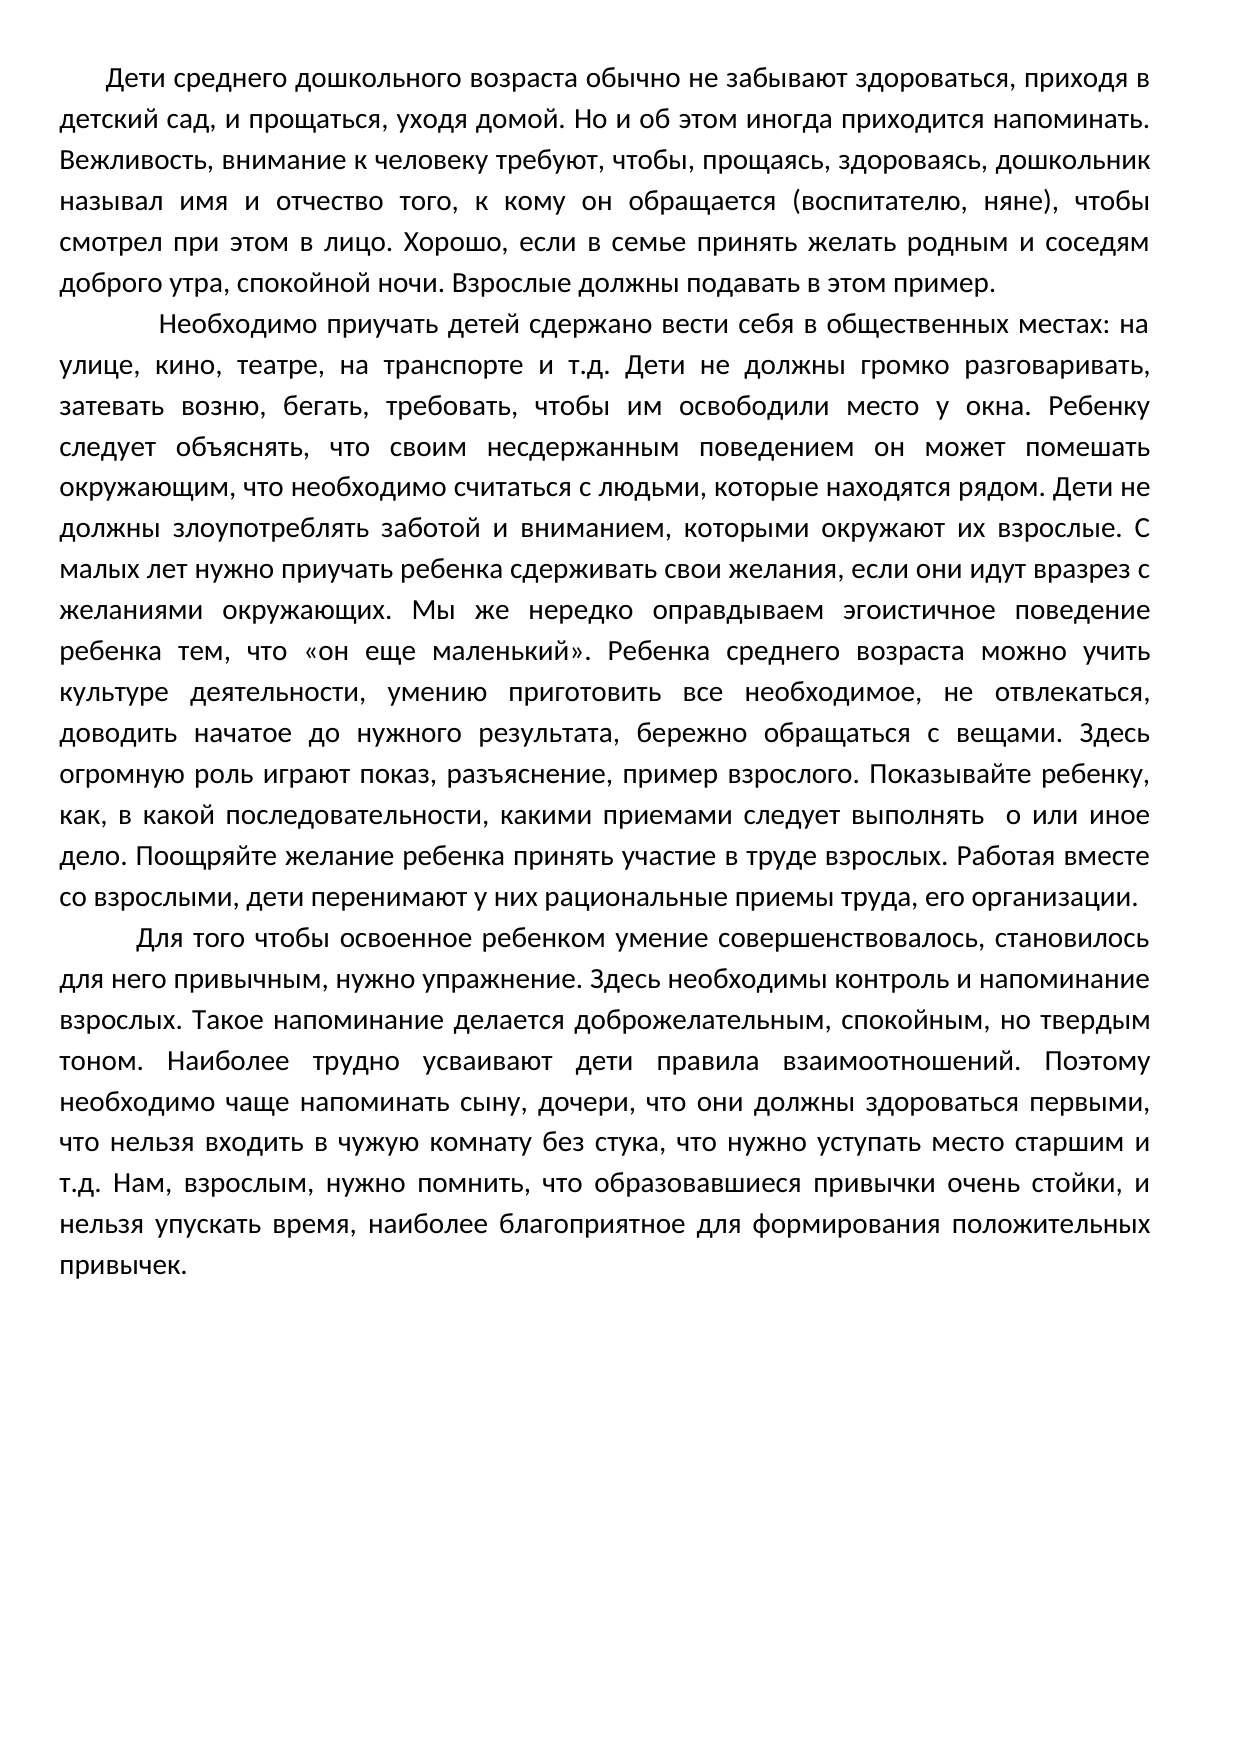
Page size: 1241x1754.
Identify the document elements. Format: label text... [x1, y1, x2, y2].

text Необходимо приучать детей сдержано вести себя в общественных местах: на улице, кино, театре, на транспорте и т.д. Дети не должны громко разговаривать, затевать возню, бегать, требовать, чтобы им освободили место у окна. Ребенку следует объяснять, что своим несдержанным поведением он может помешать окружающим, что необходимо считаться с людьми, которые находятся рядом. Дети не должны злоупотреблять заботой и вниманием, которыми окружают их взрослые. С малых лет нужно приучать ребенка сдерживать свои желания, если они идут вразрез с желаниями окружающих. Мы же нередко оправдываем эгоистичное поведение ребенка тем, что «он еще маленький». Ребенка среднего возраста можно учить культуре деятельности, умению приготовить все необходимое, не отвлекаться, доводить начатое до нужного результата, бережно обращаться с вещами. Здесь огромную роль играют показ, разъяснение, пример взрослого. Показывайте ребенку, как, в какой последовательности, какими приемами следует выполнять о или иное дело. Поощряйте желание ребенка принять участие в труде взрослых. Работая вместе со взрослыми, дети перенимают у них рациональные приемы труда, его организации. [59, 305, 1152, 913]
text Дети среднего дошкольного возраста обычно не забывают здороваться, приходя в детский сад, и прощаться, уходя домой. Но и об этом иногда приходится напоминать. Вежливость, внимание к человеку требуют, чтобы, прощаясь, здороваясь, дошкольник называл имя и отчество того, к кому он обращается (воспитателю, няне), чтобы смотрел при этом в лицо. Хорошо, если в семье принять желать родным и соседям доброго утра, спокойной ночи. Взрослые должны подавать в этом пример. [59, 59, 1152, 299]
text Для того чтобы освоенное ребенком умение совершенствовалось, становилось для него привычным, нужно упражнение. Здесь необходимы контроль и напоминание взрослых. Такое напоминание делается доброжелательным, спокойным, но твердым тоном. Наиболее трудно усваивают дети правила взаимоотношений. Поэтому необходимо чаще напоминать сыну, дочери, что они должны здороваться первыми, что нельзя входить в чужую комнату без стука, что нужно уступать место старшим и т.д. Нам, взрослым, нужно помнить, что образовавшиеся привычки очень стойки, и нельзя упускать время, наиболее благоприятное для формирования положительных привычек. [59, 919, 1152, 1282]
